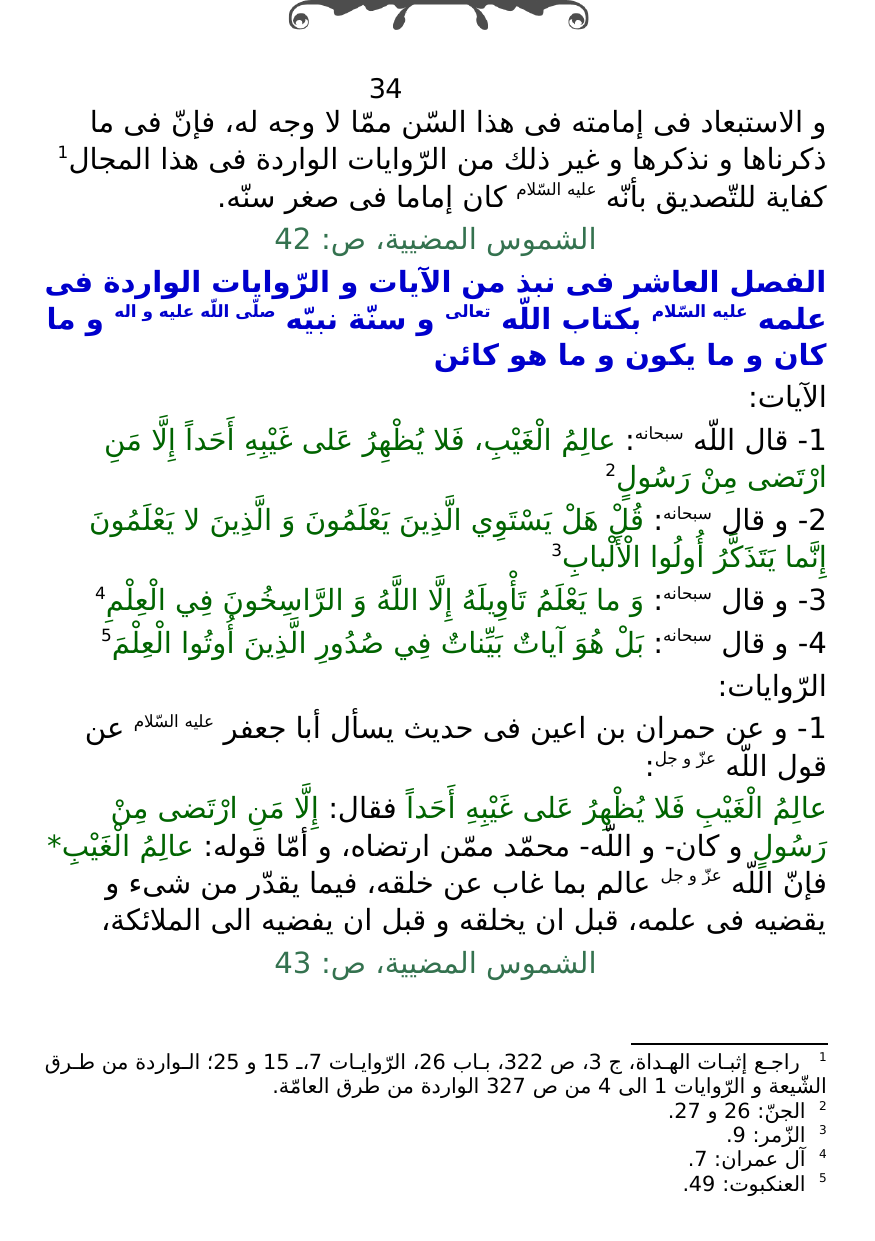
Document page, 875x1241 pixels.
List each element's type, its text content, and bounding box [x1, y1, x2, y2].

text 4- و قال سبحانه: بَلْ هُوَ آياتٌ بَيِّناتٌ فِي صُدُورِ الَّذِينَ أُوتُوا الْعِلْمَ‏ [44, 626, 827, 660]
text 1- قال اللّه سبحانه: عالِمُ الْغَيْبِ، فَلا يُظْهِرُ عَلى‏ غَيْبِهِ أَحَداً إِلَّا مَنِ ارْتَضى‏ مِنْ رَسُولٍ‏ [44, 423, 827, 495]
text 2- و قال سبحانه: قُلْ هَلْ يَسْتَوِي الَّذِينَ يَعْلَمُونَ وَ الَّذِينَ لا يَعْلَمُونَ إِنَّما يَتَذَكَّرُ أُولُوا الْأَلْبابِ‏ [44, 503, 827, 575]
text 3- و قال سبحانه: وَ ما يَعْلَمُ تَأْوِيلَهُ إِلَّا اللَّهُ وَ الرَّاسِخُونَ فِي الْعِلْمِ‏ [44, 583, 827, 617]
text الرّوايات: [44, 669, 827, 703]
subtitle الفصل العاشر فى نبذ من الآيات و الرّوايات الواردة فى علمه عليه السّلام بكتاب اللّه تعالى و سنّة نبيّه صلّى اللّه عليه و اله و ما كان و ما يكون و ما هو كائن‏ [44, 265, 827, 373]
text عالِمُ الْغَيْبِ فَلا يُظْهِرُ عَلى‏ غَيْبِهِ أَحَداً فقال: إِلَّا مَنِ ارْتَضى‏ مِنْ رَسُولٍ‏ و كان- و اللّه- محمّد ممّن ارتضاه، و أمّا قوله: عالِمُ الْغَيْبِ* فإنّ اللّه عزّ و جل عالم بما غاب عن خلقه، فيما يقدّر من شى‏ء و يقضيه فى علمه، قبل ان يخلقه و قبل ان يفضيه الى الملائكة، [44, 792, 827, 937]
text 1- و عن حمران بن اعين فى حديث يسأل أبا جعفر عليه السّلام عن قول اللّه عزّ و جل: [44, 712, 827, 783]
text و الاستبعاد فى إمامته فى هذا السّن ممّا لا وجه له، فإنّ فى ما ذكرناها و نذكرها و غير ذلك من الرّوايات الواردة فى هذا المجال‏ كفاية للتّصديق بأنّه عليه السّلام كان إماما فى صغر سنّه. [44, 105, 827, 214]
text الشموس المضيية، ص: 43 [44, 946, 827, 980]
text الشموس المضيية، ص: 42 [44, 223, 827, 257]
picture [288, 0, 589, 30]
text الآيات: [44, 381, 827, 415]
